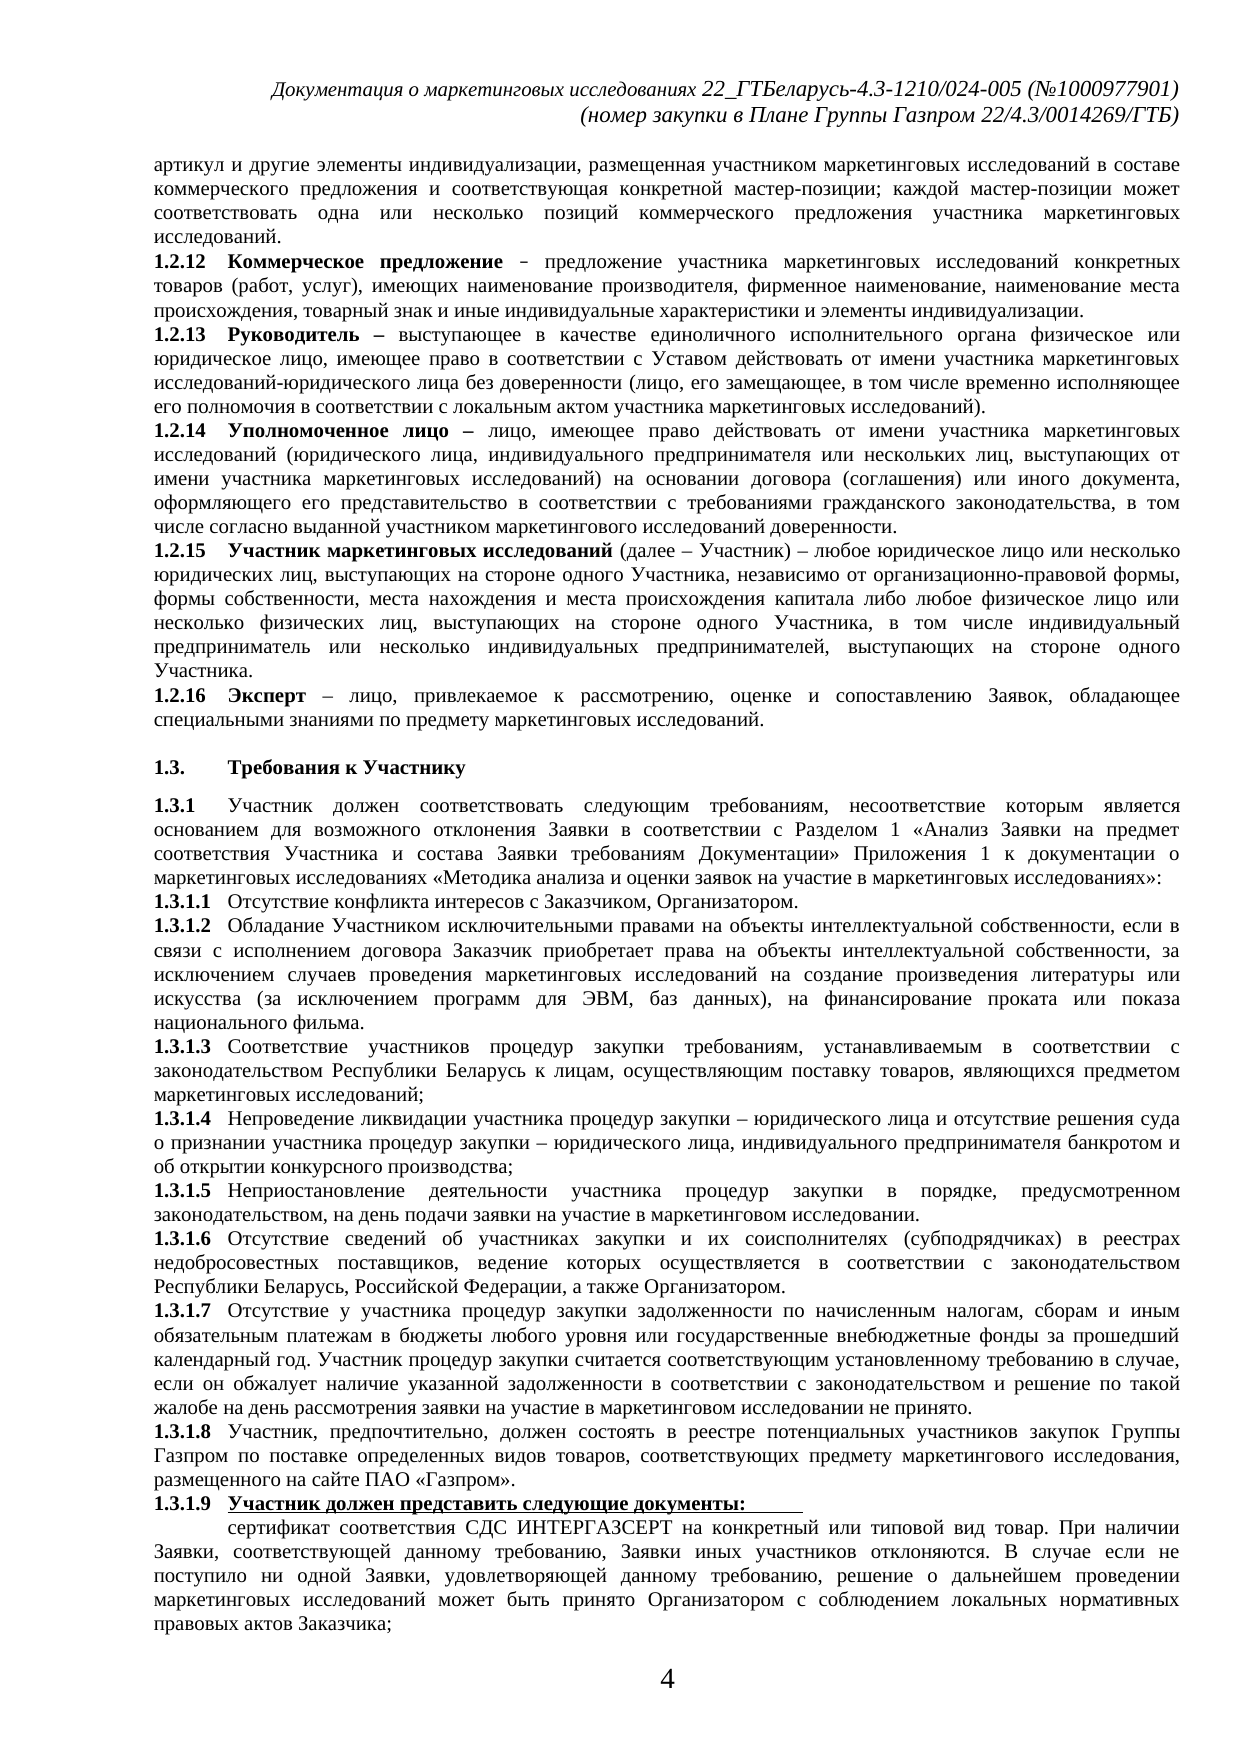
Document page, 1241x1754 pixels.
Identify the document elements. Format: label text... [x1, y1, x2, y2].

list Коммерческое предложение – предложение участника маркетинговых исследований конкретных товаров (работ, услуг), имеющих наименование производителя, фирменное наименование, наименование места происхождения, товарный знак и иные индивидуальные характеристики и элементы индивидуализации. [153, 248, 1181, 322]
list Непроведение ликвидации участника процедур закупки – юридического лица и отсутствие решения суда о признании участника процедур закупки – юридического лица, индивидуального предпринимателя банкротом и об открытии конкурсного производства; [153, 1106, 1181, 1178]
list Эксперт – лицо, привлекаемое к рассмотрению, оценке и сопоставлению Заявок, обладающее специальными знаниями по предмету маркетинговых исследований. [153, 682, 1181, 731]
list Участник должен соответствовать следующим требованиям, несоответствие которым является основанием для возможного отклонения Заявки в соответствии с Разделом 1 «Анализ Заявки на предмет соответствия Участника и состава Заявки требованиям Документации» Приложения 1 к документации о маркетинговых исследованиях «Методика анализа и оценки заявок на участие в маркетинговых исследованиях»: [153, 793, 1181, 889]
list Участник, предпочтительно, должен состоять в реестре потенциальных участников закупок Группы Газпром по поставке определенных видов товаров, соответствующих предмету маркетингового исследования, размещенного на сайте ПАО «Газпром». [153, 1419, 1181, 1491]
list Уполномоченное лицо – лицо, имеющее право действовать от имени участника маркетинговых исследований (юридического лица, индивидуального предпринимателя или нескольких лиц, выступающих от имени участника маркетинговых исследований) на основании договора (соглашения) или иного документа, оформляющего его представительство в соответствии с требованиями гражданского законодательства, в том числе согласно выданной участником маркетингового исследований доверенности. [153, 418, 1181, 538]
list Участник маркетинговых исследований (далее – Участник) – любое юридическое лицо или несколько юридических лиц, выступающих на стороне одного Участника, независимо от организационно-правовой формы, формы собственности, места нахождения и места происхождения капитала либо любое физическое лицо или несколько физических лиц, выступающих на стороне одного Участника, в том числе индивидуальный предприниматель или несколько индивидуальных предпринимателей, выступающих на стороне одного Участника. [153, 538, 1181, 682]
list Обладание Участником исключительными правами на объекты интеллектуальной собственности, если в связи с исполнением договора Заказчик приобретает права на объекты интеллектуальной собственности, за исключением случаев проведения маркетинговых исследований на создание произведения литературы или искусства (за исключением программ для ЭВМ, баз данных), на финансирование проката или показа национального фильма. [153, 913, 1181, 1034]
list Участник должен представить следующие документы: [153, 1491, 1181, 1515]
list Отсутствие сведений об участниках закупки и их соисполнителях (субподрядчиках) в реестрах недобросовестных поставщиков, ведение которых осуществляется в соответствии с законодательством Республики Беларусь, Российской Федерации, а также Организатором. [153, 1226, 1181, 1298]
list Руководитель – выступающее в качестве единоличного исполнительного органа физическое или юридическое лицо, имеющее право в соответствии с Уставом действовать от имени участника маркетинговых исследований-юридического лица без доверенности (лицо, его замещающее, в том числе временно исполняющее его полномочия в соответствии с локальным актом участника маркетинговых исследований). [153, 322, 1181, 418]
list Соответствие участников процедур закупки требованиям, устанавливаемым в соответствии с законодательством Республики Беларусь к лицам, осуществляющим поставку товаров, являющихся предметом маркетинговых исследований; [153, 1034, 1181, 1106]
list сертификат соответствия СДС ИНТЕРГАЗСЕРТ на конкретный или типовой вид товар. При наличии Заявки, соответствующей данному требованию, Заявки иных участников отклоняются. В случае если не поступило ни одной Заявки, удовлетворяющей данному требованию, решение о дальнейшем проведении маркетинговых исследований может быть принято Организатором с соблюдением локальных нормативных правовых актов Заказчика; [153, 1515, 1181, 1635]
list Отсутствие конфликта интересов с Заказчиком, Организатором. [153, 889, 1181, 913]
list Отсутствие у участника процедур закупки задолженности по начисленным налогам, сборам и иным обязательным платежам в бюджеты любого уровня или государственные внебюджетные фонды за прошедший календарный год. Участник процедур закупки считается соответствующим установленному требованию в случае, если он обжалует наличие указанной задолженности в соответствии с законодательством и решение по такой жалобе на день рассмотрения заявки на участие в маркетинговом исследовании не принято. [153, 1298, 1181, 1419]
list Неприостановление деятельности участника процедур закупки в порядке, предусмотренном законодательством, на день подачи заявки на участие в маркетинговом исследовании. [153, 1178, 1181, 1226]
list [153, 152, 1181, 248]
list Требования к Участнику [153, 755, 1181, 779]
